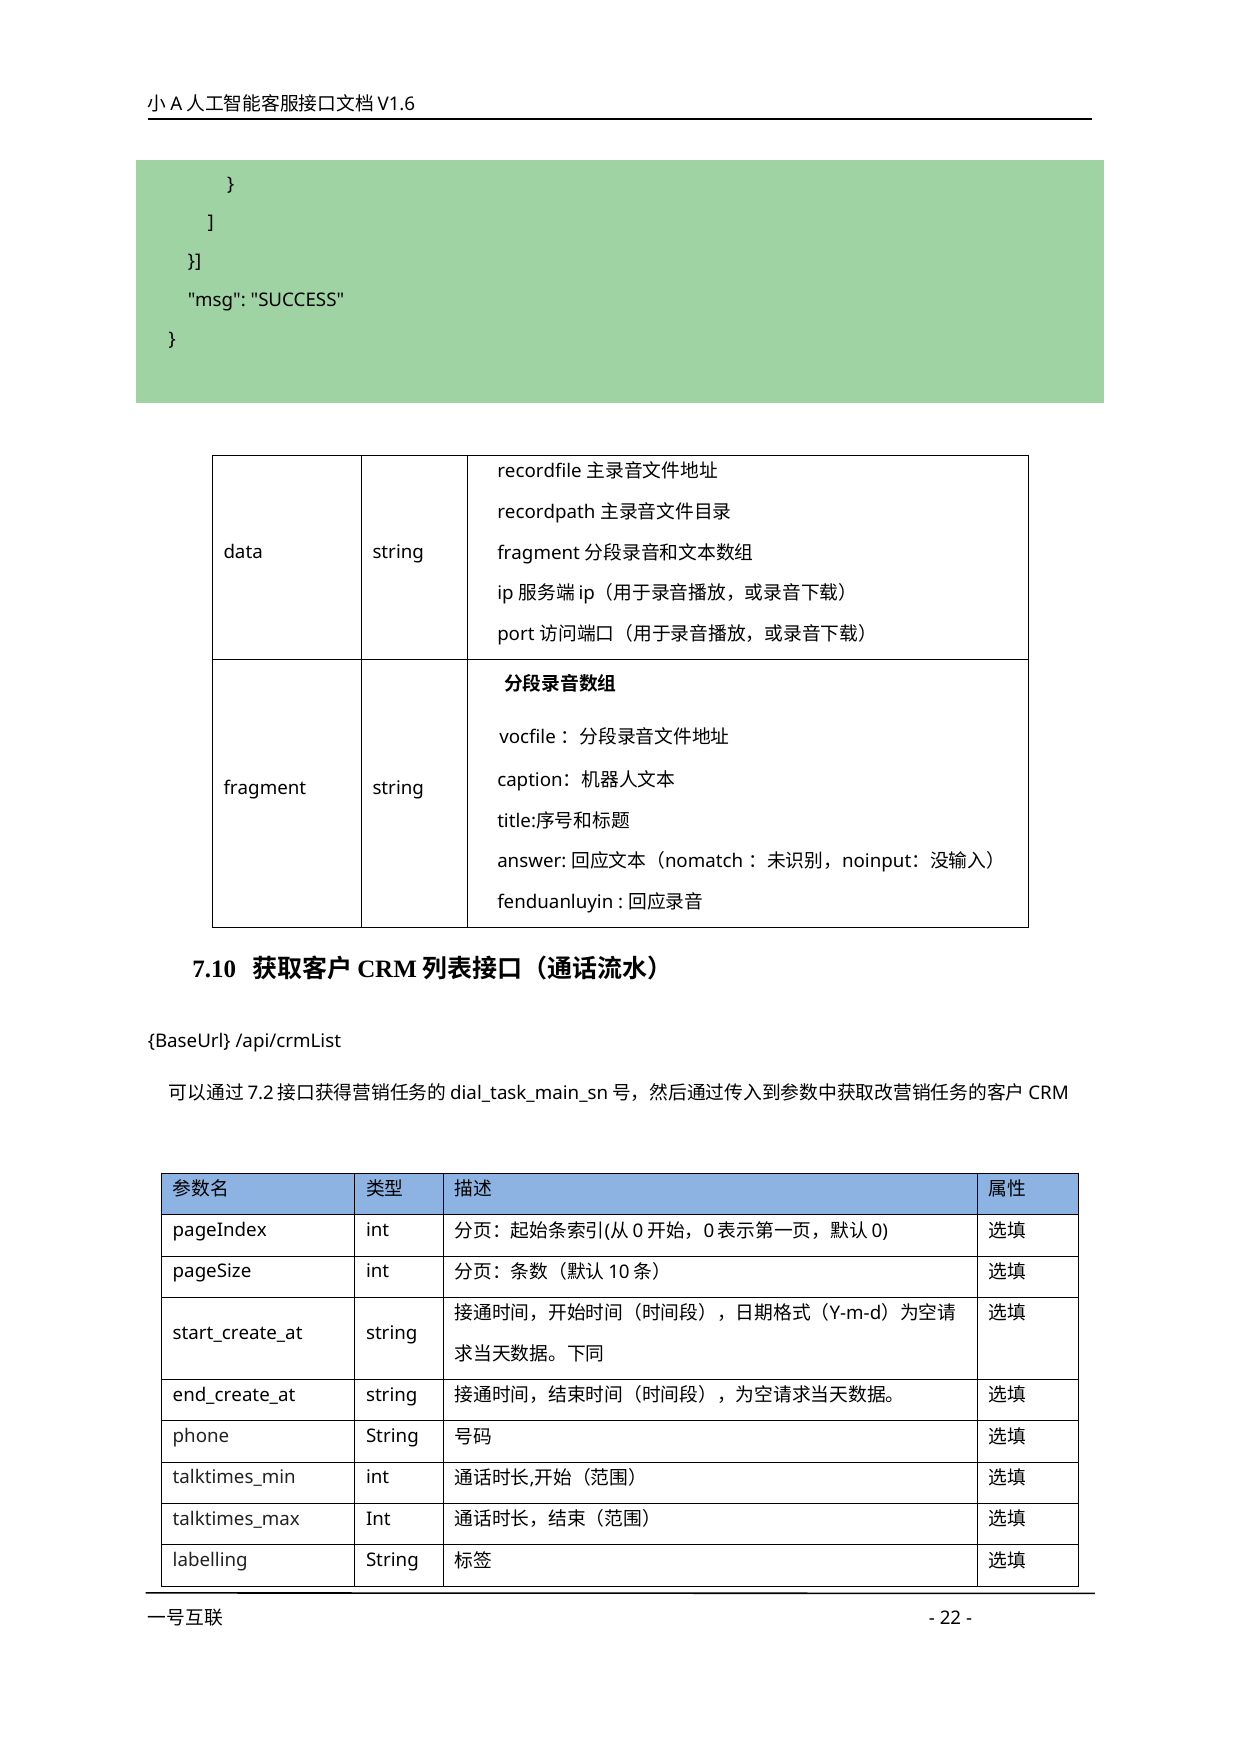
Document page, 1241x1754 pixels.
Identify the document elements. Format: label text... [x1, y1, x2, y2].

table_header 属性 [978, 1174, 1078, 1214]
table_cell 选填 [978, 1421, 1078, 1462]
table_cell 选填 [978, 1298, 1078, 1379]
table_header string [362, 456, 467, 659]
table_cell phone [162, 1421, 354, 1462]
table_cell start_create_at [162, 1298, 354, 1379]
table_cell fragment [213, 660, 361, 927]
table_cell int [355, 1215, 443, 1256]
table_cell 选填 [978, 1545, 1078, 1586]
table_cell string [355, 1380, 443, 1420]
table_cell String [355, 1545, 443, 1586]
table_cell 通话时长,开始（范围） [444, 1463, 977, 1503]
table_header recordfile 主录音文件地址 recordpath 主录音文件目录 fragment 分段录音和文本数组 ip 服务端ip（用于录音播放，或录音下载） port 访问端口（用于录音播放，或录音下载） [468, 456, 1028, 659]
table_cell 选填 [978, 1504, 1078, 1544]
table_cell Int [355, 1504, 443, 1544]
table_cell 通话时长，结束（范围） [444, 1504, 977, 1544]
table_cell 分页：条数（默认10条） [444, 1257, 977, 1297]
table_cell 选填 [978, 1215, 1078, 1256]
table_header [136, 160, 1104, 403]
table_cell 选填 [978, 1257, 1078, 1297]
table_cell string [355, 1298, 443, 1379]
table_cell 选填 [978, 1380, 1078, 1420]
table_cell 标签 [444, 1545, 977, 1586]
table_header data [213, 456, 361, 659]
table_cell 选填 [978, 1463, 1078, 1503]
table_cell talktimes_min [162, 1463, 354, 1503]
table_cell String [355, 1421, 443, 1462]
table_cell 接通时间，结束时间（时间段），为空请求当天数据。 [444, 1380, 977, 1420]
table_cell labelling [162, 1545, 354, 1586]
table_cell int [355, 1257, 443, 1297]
table_header 描述 [444, 1174, 977, 1214]
text {BaseUrl} /api/crmList [148, 1024, 1092, 1056]
table_cell 分页：起始条索引(从0开始，0表示第一页，默认0) [444, 1215, 977, 1256]
table_header 类型 [355, 1174, 443, 1214]
table_cell string [362, 660, 467, 927]
text 可以通过7.2接口获得营销任务的dial_task_main_sn号，然后通过传入到参数中获取改营销任务的客户CRM [148, 1075, 1092, 1108]
table_cell talktimes_max [162, 1504, 354, 1544]
subtitle 获取客户CRM列表接口（通话流水） [192, 934, 1092, 999]
table_cell 接通时间，开始时间（时间段），日期格式（Y-m-d）为空请求当天数据。下同 [444, 1298, 977, 1379]
table_cell pageSize [162, 1257, 354, 1297]
table_header 参数名 [162, 1174, 354, 1214]
table_cell end_create_at [162, 1380, 354, 1420]
table_cell pageIndex [162, 1215, 354, 1256]
table_cell 号码 [444, 1421, 977, 1462]
table_cell int [355, 1463, 443, 1503]
table_cell 分段录音数组 vocfile ：分段录音文件地址 caption：机器人文本 title:序号和标题 answer: 回应文本（nomatch ：未识别，noinput：没输入） fenduanluyin : 回应录音 [468, 660, 1028, 927]
